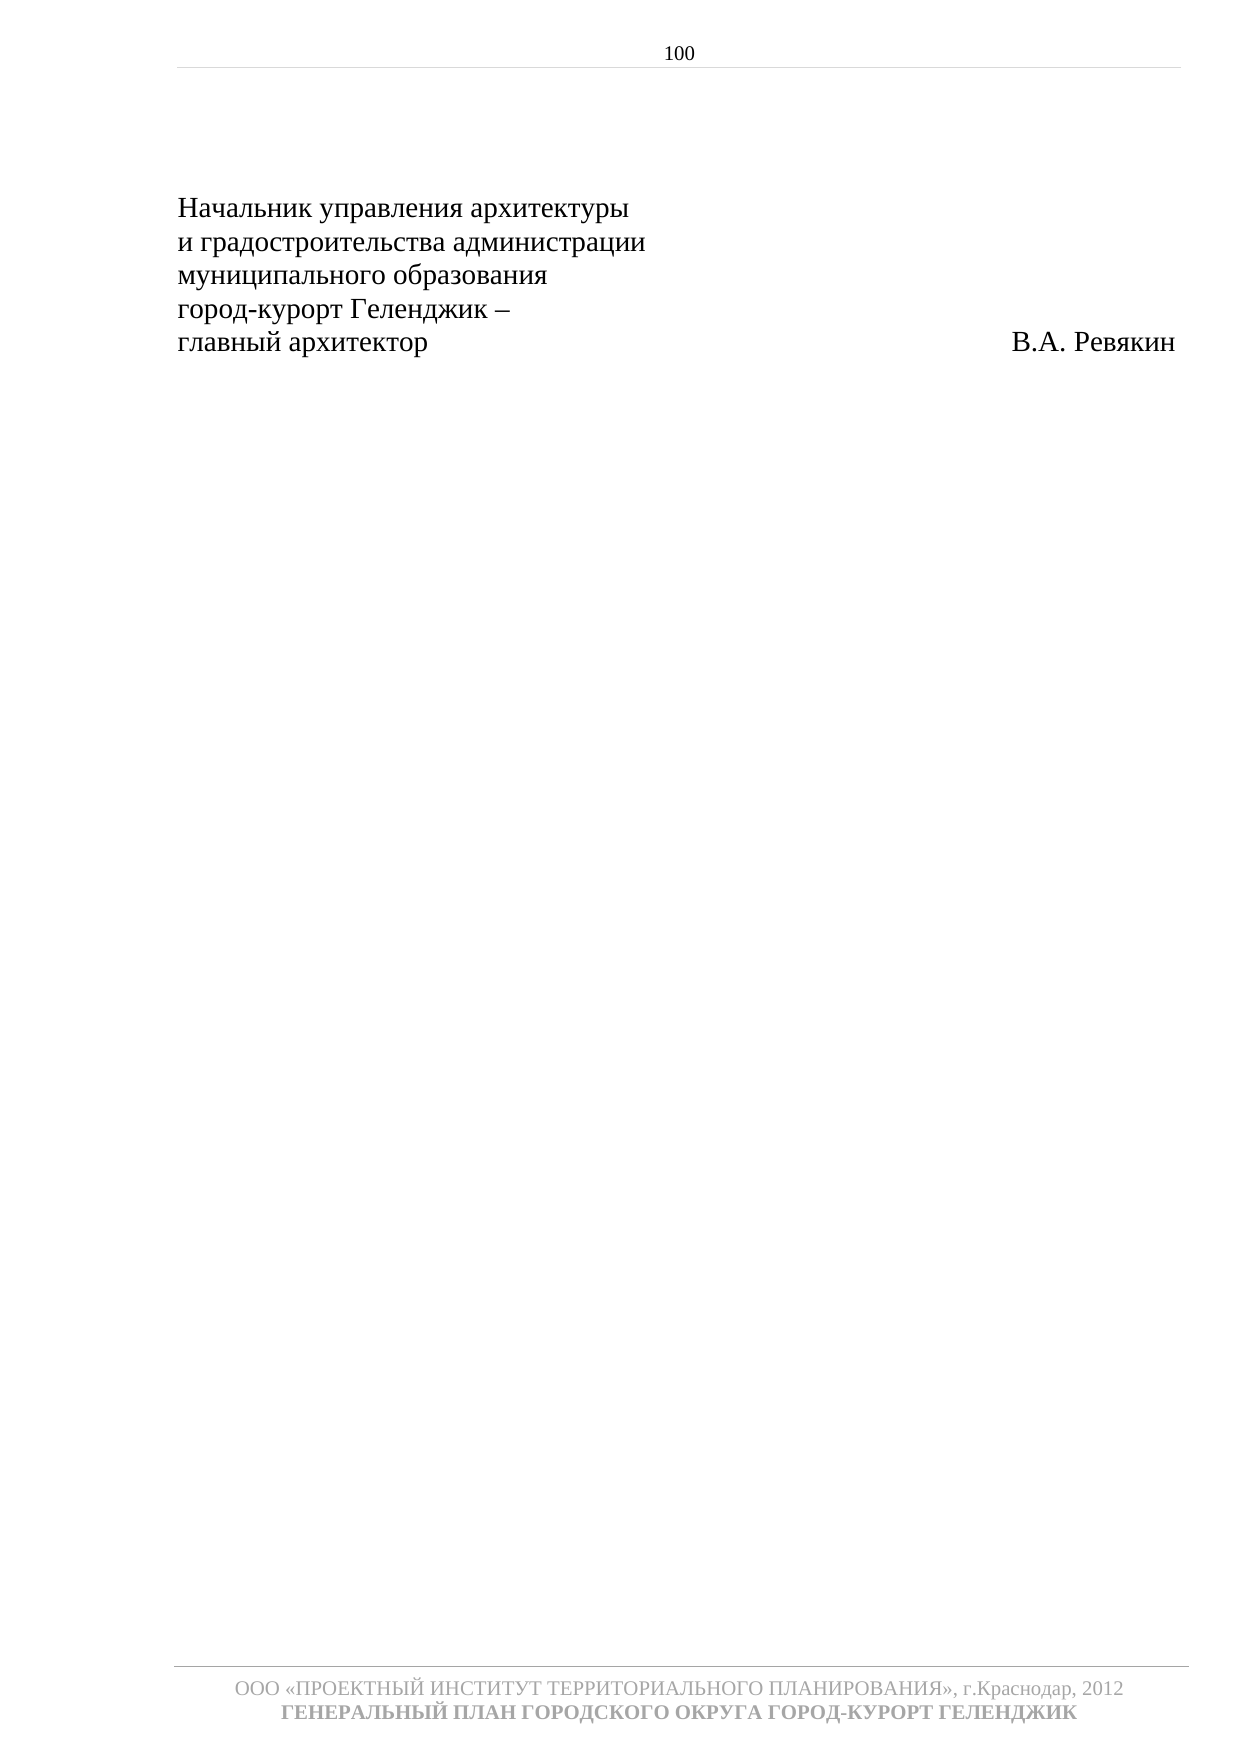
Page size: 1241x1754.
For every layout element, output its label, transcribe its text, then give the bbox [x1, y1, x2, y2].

text Начальник управления архитектуры [177, 190, 1181, 224]
text муниципального образования [177, 257, 1181, 291]
text город-курорт Геленджик – [177, 291, 1181, 324]
text главный архитектор В.А. Ревякин [177, 324, 1181, 358]
text и градостроительства администрации [177, 224, 1181, 257]
